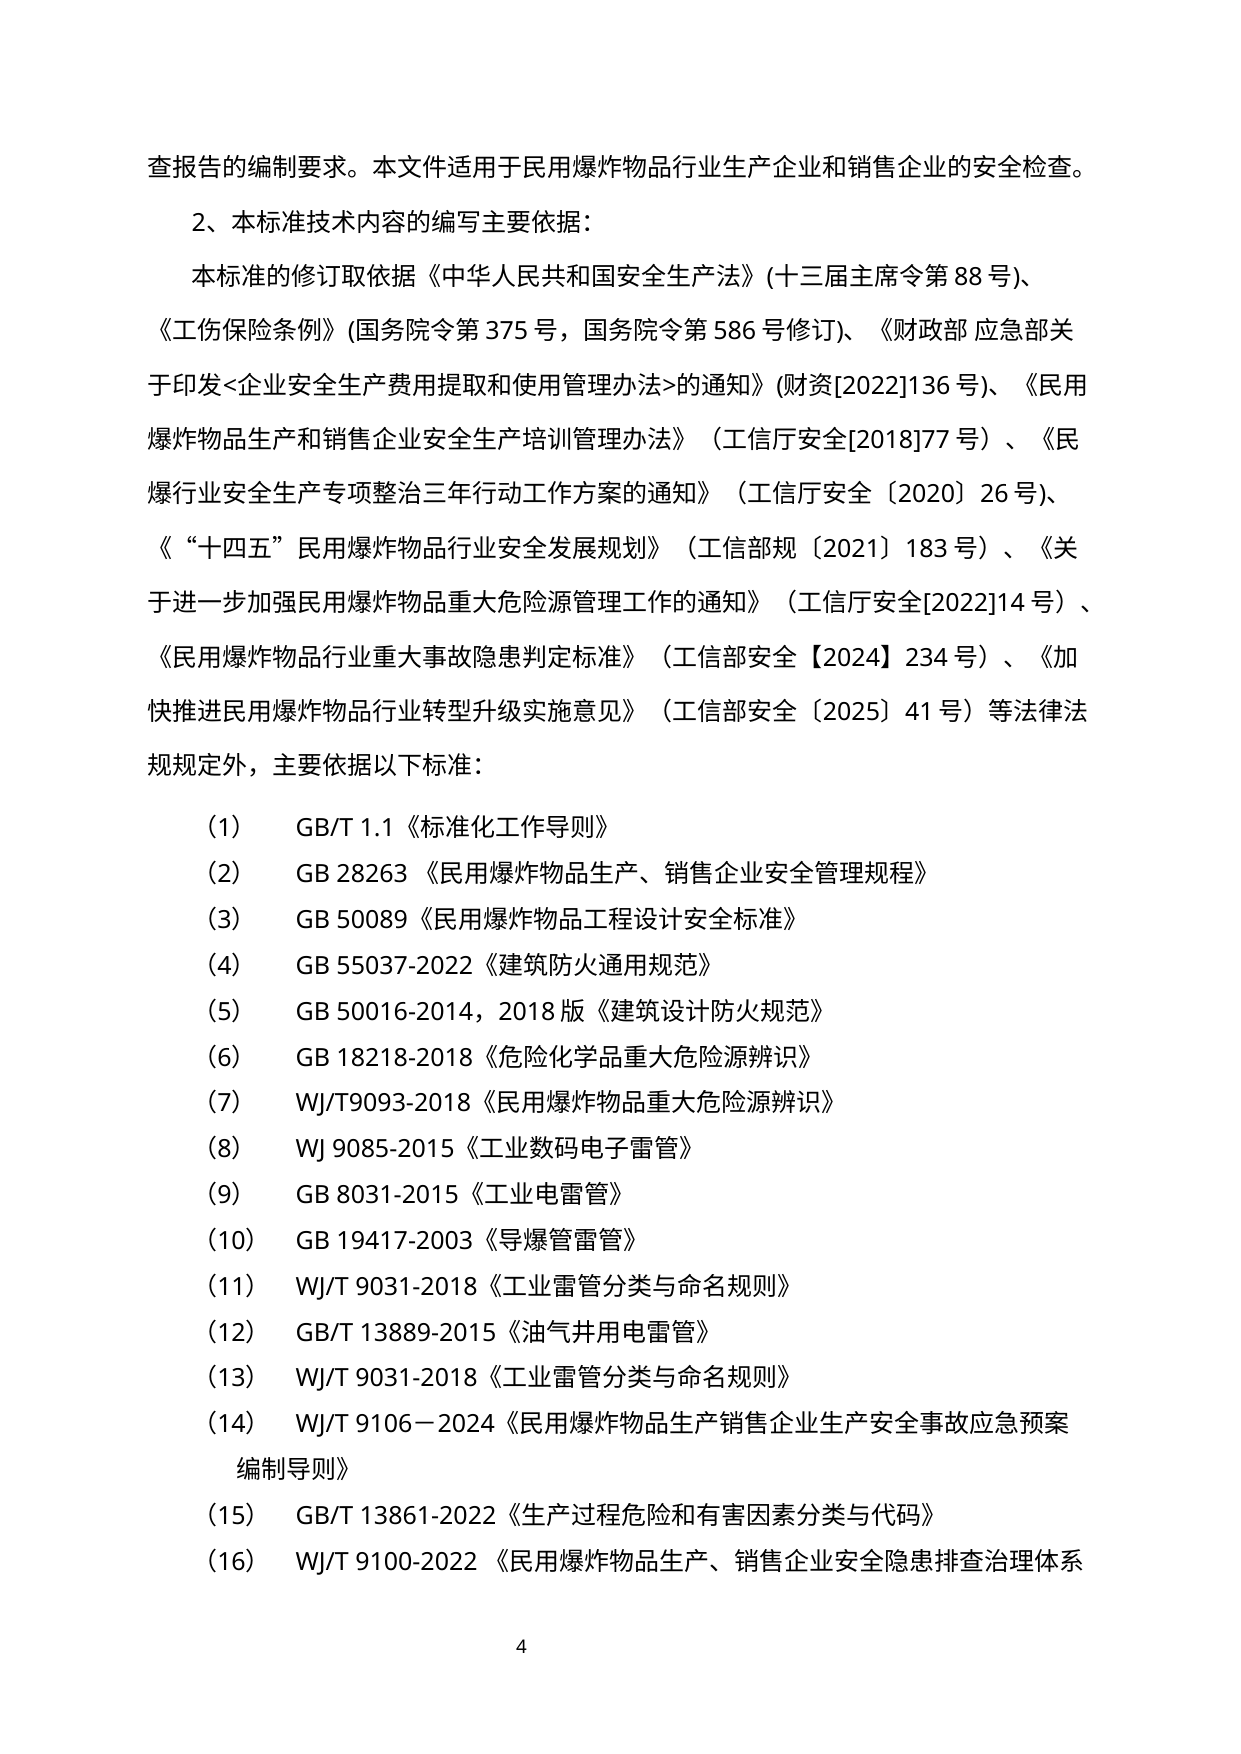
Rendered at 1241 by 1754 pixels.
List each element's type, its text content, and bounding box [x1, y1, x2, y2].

list GB 18218-2018《危险化学品重大危险源辨识》 [192, 1029, 1092, 1075]
list GB/T 13861-2022《生产过程危险和有害因素分类与代码》 [192, 1488, 1092, 1533]
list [192, 1533, 1092, 1579]
list GB/T 1.1《标准化工作导则》 [192, 800, 1092, 846]
list WJ/T 9106－2024《民用爆炸物品生产销售企业生产安全事故应急预案编制导则》 [192, 1396, 1092, 1488]
list WJ/T 9031-2018《工业雷管分类与命名规则》 [192, 1258, 1092, 1304]
list GB 28263 《民用爆炸物品生产、销售企业安全管理规程》 [192, 846, 1092, 892]
list WJ 9085-2015《工业数码电子雷管》 [192, 1121, 1092, 1167]
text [148, 148, 1092, 184]
list GB 50016-2014，2018版《建筑设计防火规范》 [192, 983, 1092, 1029]
list WJ/T9093-2018《民用爆炸物品重大危险源辨识》 [192, 1075, 1092, 1121]
list GB 50089《民用爆炸物品工程设计安全标准》 [192, 892, 1092, 938]
list GB 19417-2003《导爆管雷管》 [192, 1213, 1092, 1258]
text 2、本标准技术内容的编写主要依据： [148, 202, 1092, 238]
text 本标准的修订取依据《中华人民共和国安全生产法》(十三届主席令第88号)、《工伤保险条例》(国务院令第375号，国务院令第586号修订)、《财政部 应急部关于印发<企业安全生产费用提取和使用管理办法>的通知》(财资[2022]136号)、《民用爆炸物品生产和销售企业安全生产培训管理办法》（工信厅安全[2018]77号）、《民爆行业安全生产专项整治三年行动工作方案的通知》（工信厅安全〔2020〕26号)、《“十四五”民用爆炸物品行业安全发展规划》（工信部规〔2021〕183号）、《关于进一步加强民用爆炸物品重大危险源管理工作的通知》（工信厅安全[2022]14号）、《民用爆炸物品行业重大事故隐患判定标准》（工信部安全【2024】234号）、《加快推进民用爆炸物品行业转型升级实施意见》（工信部安全〔2025〕41号）等法律法规规定外，主要依据以下标准： [148, 256, 1092, 782]
list WJ/T 9031-2018《工业雷管分类与命名规则》 [192, 1350, 1092, 1396]
list GB 55037-2022《建筑防火通用规范》 [192, 938, 1092, 983]
list GB/T 13889-2015《油气井用电雷管》 [192, 1304, 1092, 1350]
list GB 8031-2015《工业电雷管》 [192, 1167, 1092, 1213]
